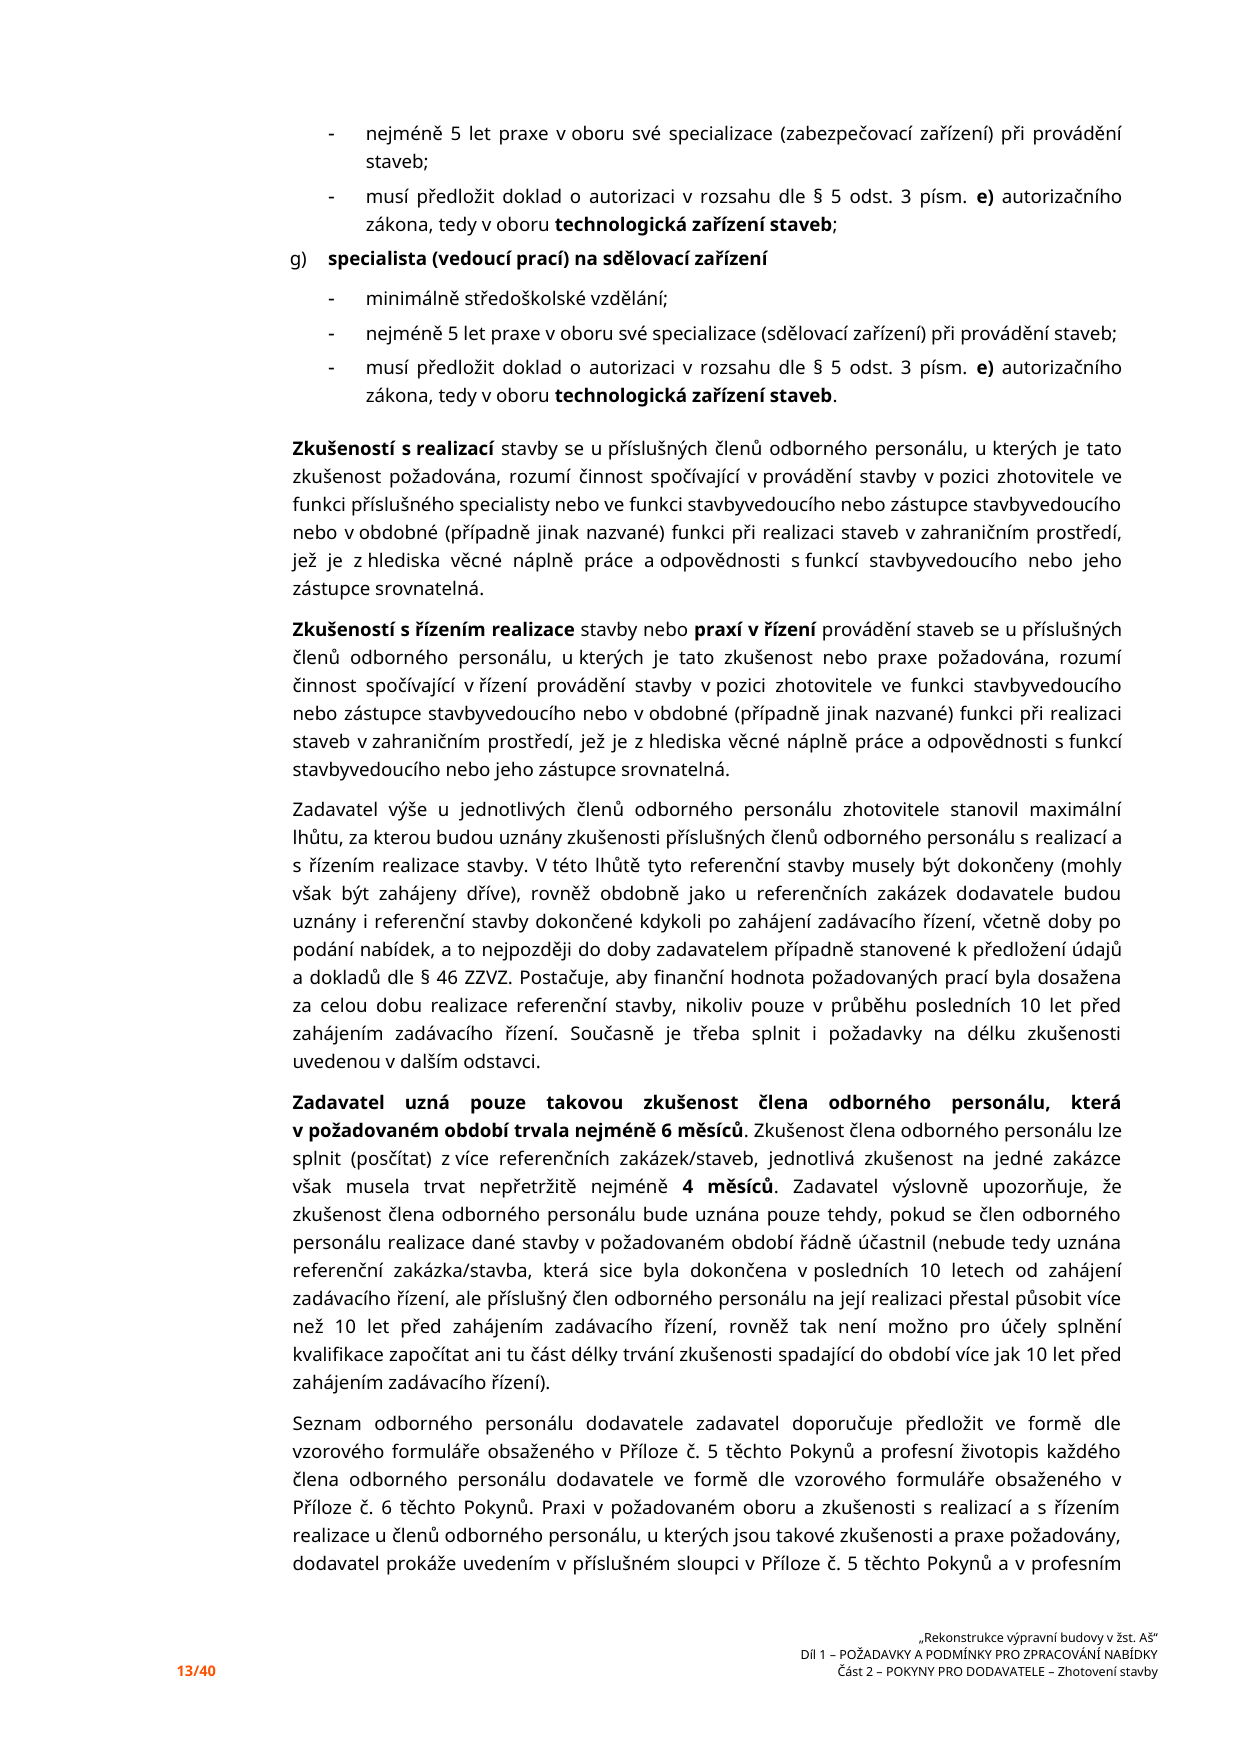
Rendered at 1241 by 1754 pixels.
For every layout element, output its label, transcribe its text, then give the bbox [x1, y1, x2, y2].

list nejméně 5 let praxe v oboru své specializace (zabezpečovací zařízení) při provádění staveb; [328, 121, 1122, 174]
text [292, 1410, 1122, 1576]
text Zkušeností s řízením realizace stavby nebo praxí v řízení provádění staveb se u příslušných členů odborného personálu, u kterých je tato zkušenost nebo praxe požadována, rozumí činnost spočívající v řízení provádění stavby v pozici zhotovitele ve funkci stavbyvedoucího nebo zástupce stavbyvedoucího nebo v obdobné (případně jinak nazvané) funkci při realizaci staveb v zahraničním prostředí, jež je z hlediska věcné náplně práce a odpovědnosti s funkcí stavbyvedoucího nebo jeho zástupce srovnatelná. [292, 616, 1122, 782]
text Zadavatel uzná pouze takovou zkušenost člena odborného personálu, která v požadovaném období trvala nejméně 6 měsíců. Zkušenost člena odborného personálu lze splnit (posčítat) z více referenčních zakázek/staveb, jednotlivá zkušenost na jedné zakázce však musela trvat nepřetržitě nejméně 4 měsíců. Zadavatel výslovně upozorňuje, že zkušenost člena odborného personálu bude uznána pouze tehdy, pokud se člen odborného personálu realizace dané stavby v požadovaném období řádně účastnil (nebude tedy uznána referenční zakázka/stavba, která sice byla dokončena v posledních 10 letech od zahájení zadávacího řízení, ale příslušný člen odborného personálu na její realizaci přestal působit více než 10 let před zahájením zadávacího řízení, rovněž tak není možno pro účely splnění kvalifikace započítat ani tu část délky trvání zkušenosti spadající do období více jak 10 let před zahájením zadávacího řízení). [292, 1089, 1122, 1395]
text Zkušeností s realizací stavby se u příslušných členů odborného personálu, u kterých je tato zkušenost požadována, rozumí činnost spočívající v provádění stavby v pozici zhotovitele ve funkci příslušného specialisty nebo ve funkci stavbyvedoucího nebo zástupce stavbyvedoucího nebo v obdobné (případně jinak nazvané) funkci při realizaci staveb v zahraničním prostředí, jež je z hlediska věcné náplně práce a odpovědnosti s funkcí stavbyvedoucího nebo jeho zástupce srovnatelná. [292, 435, 1122, 601]
text Zadavatel výše u jednotlivých členů odborného personálu zhotovitele stanovil maximální lhůtu, za kterou budou uznány zkušenosti příslušných členů odborného personálu s realizací a s řízením realizace stavby. V této lhůtě tyto referenční stavby musely být dokončeny (mohly však být zahájeny dříve), rovněž obdobně jako u referenčních zakázek dodavatele budou uznány i referenční stavby dokončené kdykoli po zahájení zadávacího řízení, včetně doby po podání nabídek, a to nejpozději do doby zadavatelem případně stanovené k předložení údajů a dokladů dle § 46 ZZVZ. Postačuje, aby finanční hodnota požadovaných prací byla dosažena za celou dobu realizace referenční stavby, nikoliv pouze v průběhu posledních 10 let před zahájením zadávacího řízení. Současně je třeba splnit i požadavky na délku zkušenosti uvedenou v dalším odstavci. [292, 797, 1122, 1074]
list musí předložit doklad o autorizaci v rozsahu dle § 5 odst. 3 písm. e) autorizačního zákona, tedy v oboru technologická zařízení staveb; [328, 183, 1122, 236]
list minimálně středoškolské vzdělání; [328, 286, 1122, 311]
text specialista (vedoucí prací) na sdělovací zařízení [289, 245, 1122, 271]
list musí předložit doklad o autorizaci v rozsahu dle § 5 odst. 3 písm. e) autorizačního zákona, tedy v oboru technologická zařízení staveb. [328, 354, 1122, 408]
list nejméně 5 let praxe v oboru své specializace (sdělovací zařízení) při provádění staveb; [328, 320, 1122, 346]
